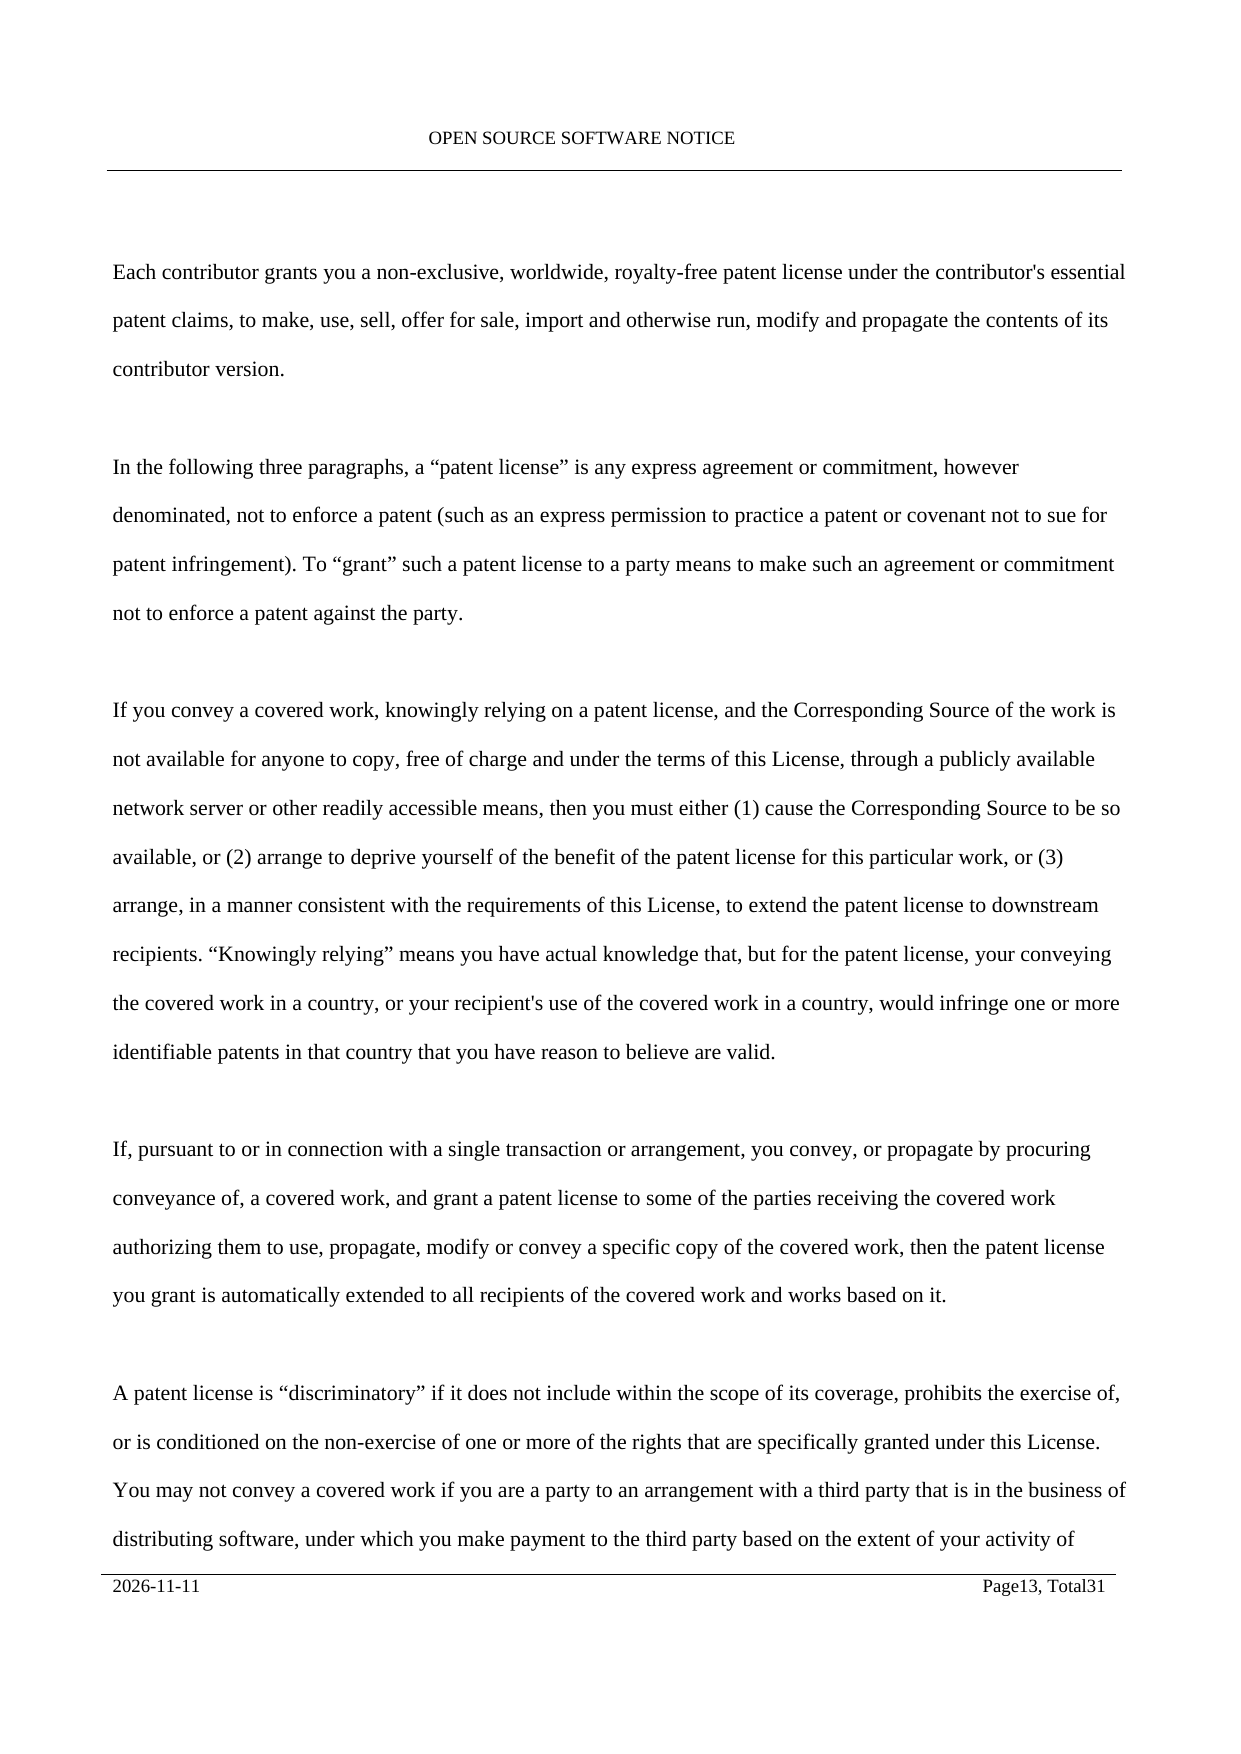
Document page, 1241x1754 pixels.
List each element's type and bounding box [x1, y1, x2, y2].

text [112, 206, 1128, 1555]
